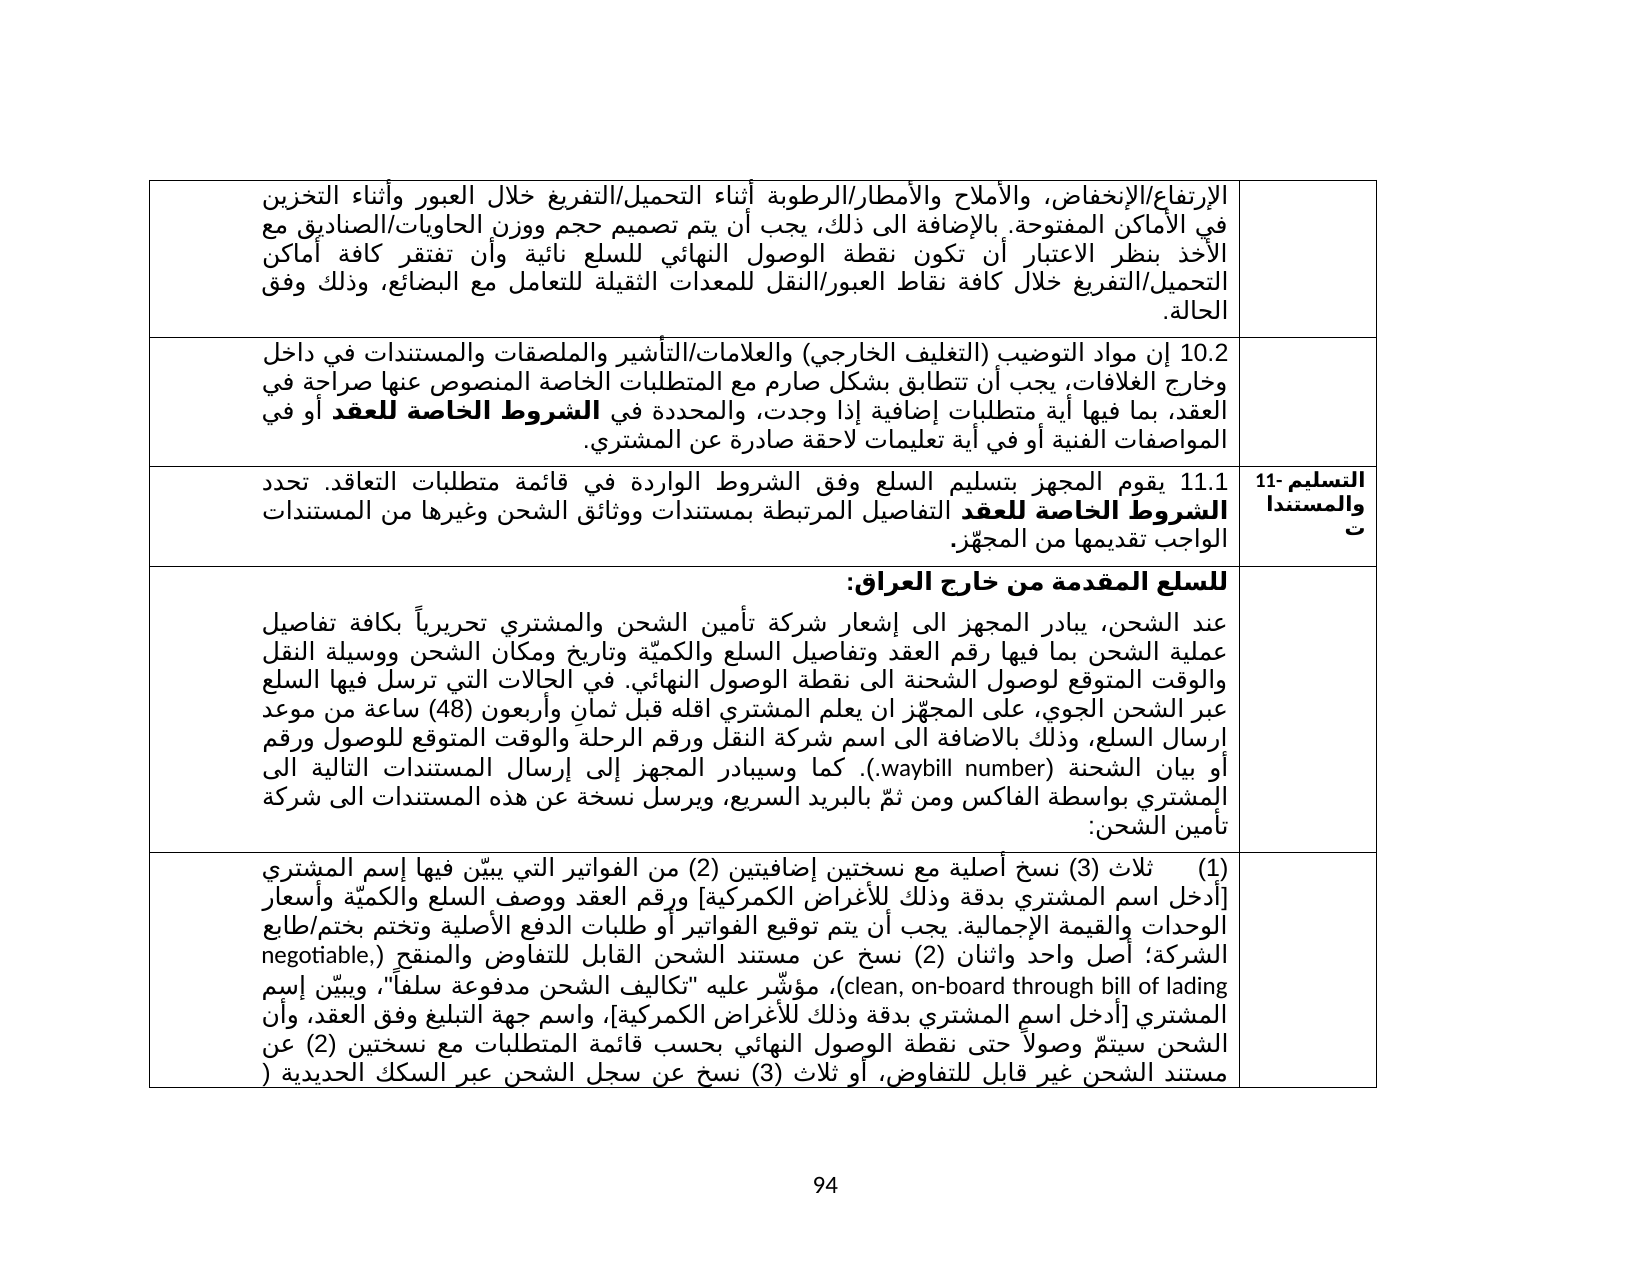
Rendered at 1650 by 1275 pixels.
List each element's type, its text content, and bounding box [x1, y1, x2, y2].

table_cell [150, 181, 1239, 337]
table_cell 11- التسليم والمستندات [1240, 467, 1376, 566]
table_cell 11.1 يقوم المجهز بتسليم السلع وفق الشروط الواردة في قائمة متطلبات التعاقد. تحدد الشروط الخاصة للعقد التفاصيل المرتبطة بمستندات ووثائق الشحن وغيرها من المستندات الواجب تقديمها من المجهّز. [150, 467, 1239, 566]
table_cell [150, 853, 1239, 1087]
table_cell 10.2 إن مواد التوضيب (التغليف الخارجي) والعلامات/التأشير والملصقات والمستندات في داخل وخارج الغلافات، يجب أن تتطابق بشكل صارم مع المتطلبات الخاصة المنصوص عنها صراحة في العقد، بما فيها أية متطلبات إضافية إذا وجدت، والمحددة في الشروط الخاصة للعقد أو في المواصفات الفنية أو في أية تعليمات لاحقة صادرة عن المشتري. [150, 338, 1239, 466]
table_cell للسلع المقدمة من خارج العراق: عند الشحن، يبادر المجهز الى إشعار شركة تأمين الشحن والمشتري تحريرياً بكافة تفاصيل عملية الشحن بما فيها رقم العقد وتفاصيل السلع والكميّة وتاريخ ومكان الشحن ووسيلة النقل والوقت المتوقع لوصول الشحنة الى نقطة الوصول النهائي. في الحالات التي ترسل فيها السلع عبر الشحن الجوي، على المجهّز ان يعلم المشتري اقله قبل ثمانِ وأربعون (48) ساعة من موعد ارسال السلع، وذلك بالاضافة الى اسم شركة النقل ورقم الرحلة والوقت المتوقع للوصول ورقم أو بيان الشحنة (waybill number.). كما وسيبادر المجهز إلى إرسال المستندات التالية الى المشتري بواسطة الفاكس ومن ثمّ بالبريد السريع، ويرسل نسخة عن هذه المستندات الى شركة تأمين الشحن: [150, 567, 1239, 852]
table_cell [1240, 853, 1376, 1087]
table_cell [1240, 181, 1376, 337]
table_cell [1240, 567, 1376, 852]
table_cell [1240, 338, 1376, 466]
